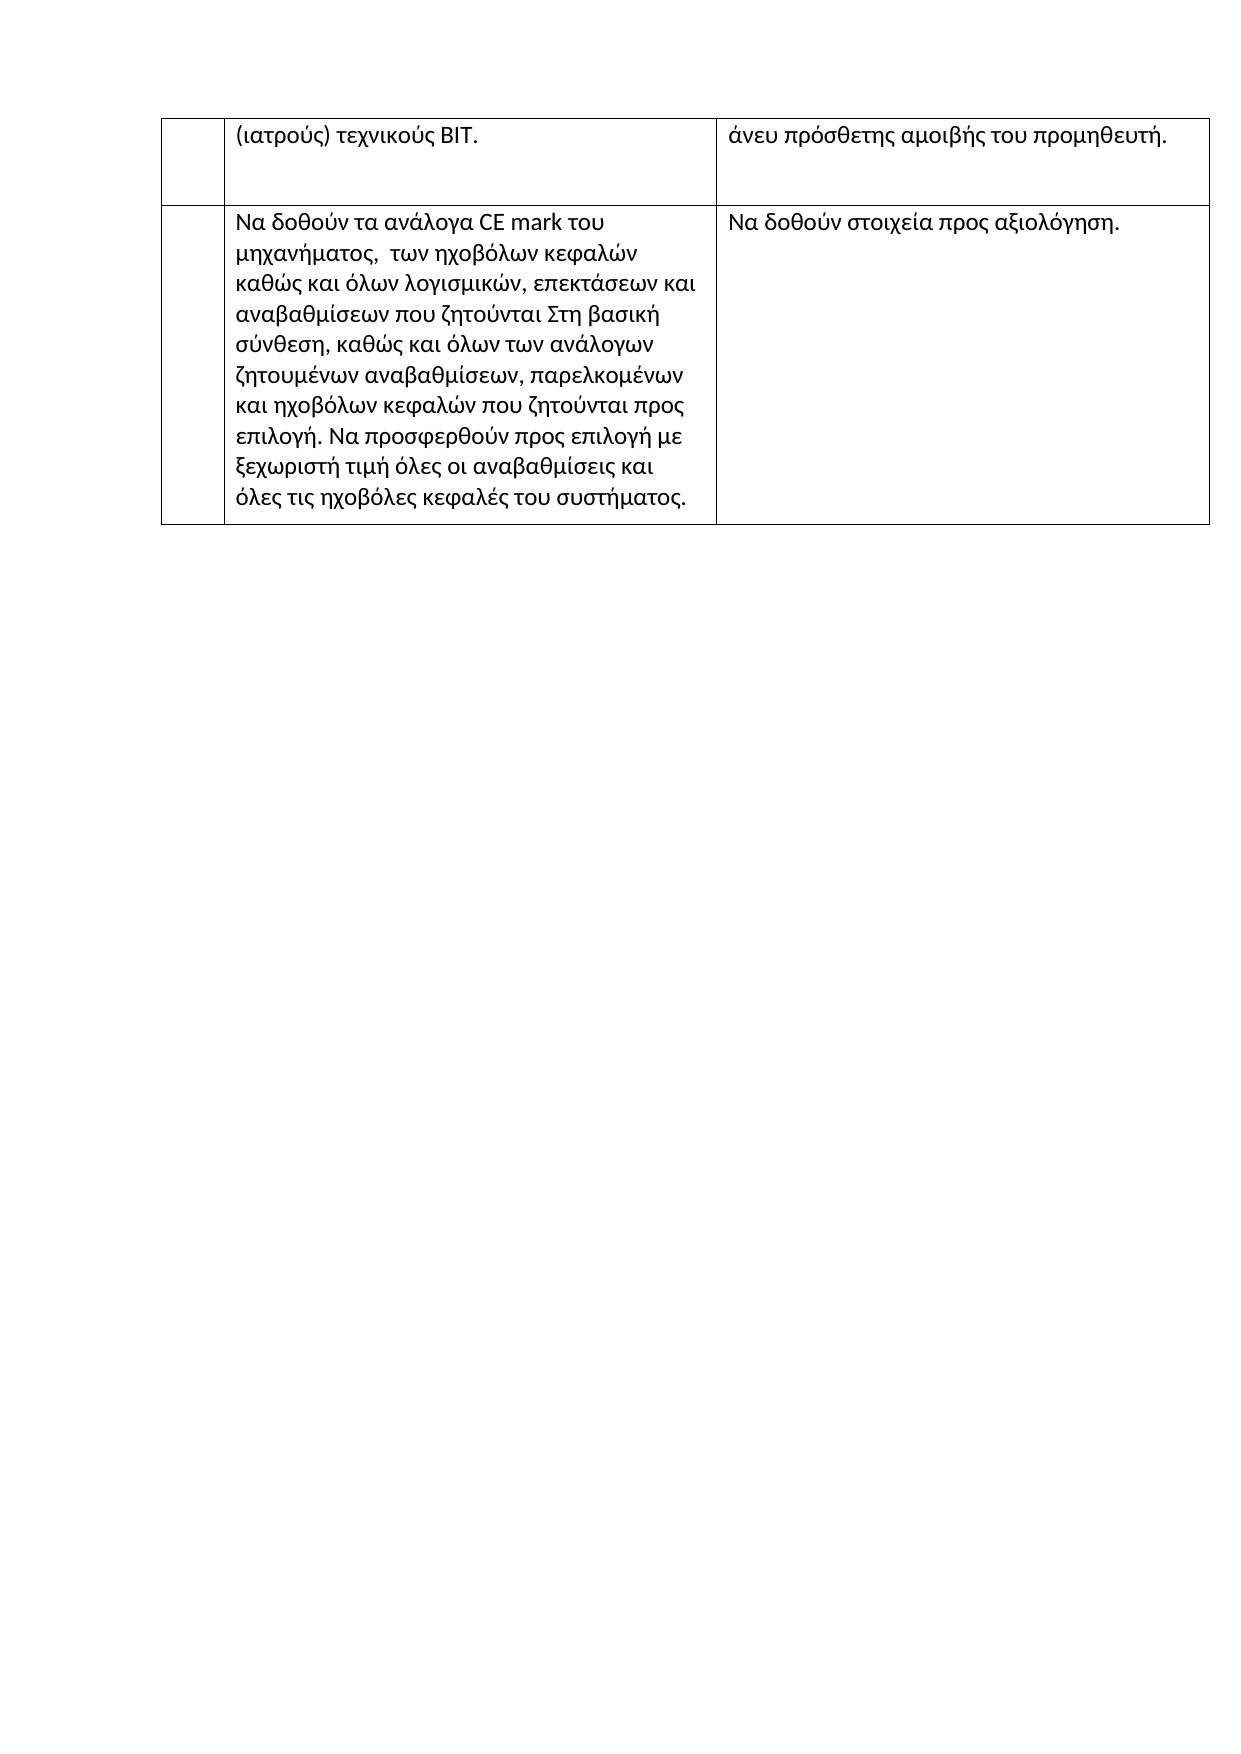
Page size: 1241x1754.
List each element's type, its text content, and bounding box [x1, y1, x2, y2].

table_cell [225, 119, 716, 205]
table_cell Να δοθούν στοιχεία προς αξιολόγηση. [717, 206, 1209, 524]
table_cell Να δοθούν τα ανάλογα CE mark του μηχανήματος, των ηχοβόλων κεφαλών καθώς και όλων λογισμικών, επεκτάσεων και αναβαθμίσεων που ζητούνται Στη βασική σύνθεση, καθώς και όλων των ανάλογων ζητουμένων αναβαθμίσεων, παρελκομένων και ηχοβόλων κεφαλών που ζητούνται προς επιλογή. Να προσφερθούν προς επιλογή με ξεχωριστή τιμή όλες οι αναβαθμίσεις και όλες τις ηχοβόλες κεφαλές του συστήματος. [225, 206, 716, 524]
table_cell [717, 119, 1209, 205]
table_cell [162, 119, 224, 205]
table_cell [162, 206, 224, 524]
